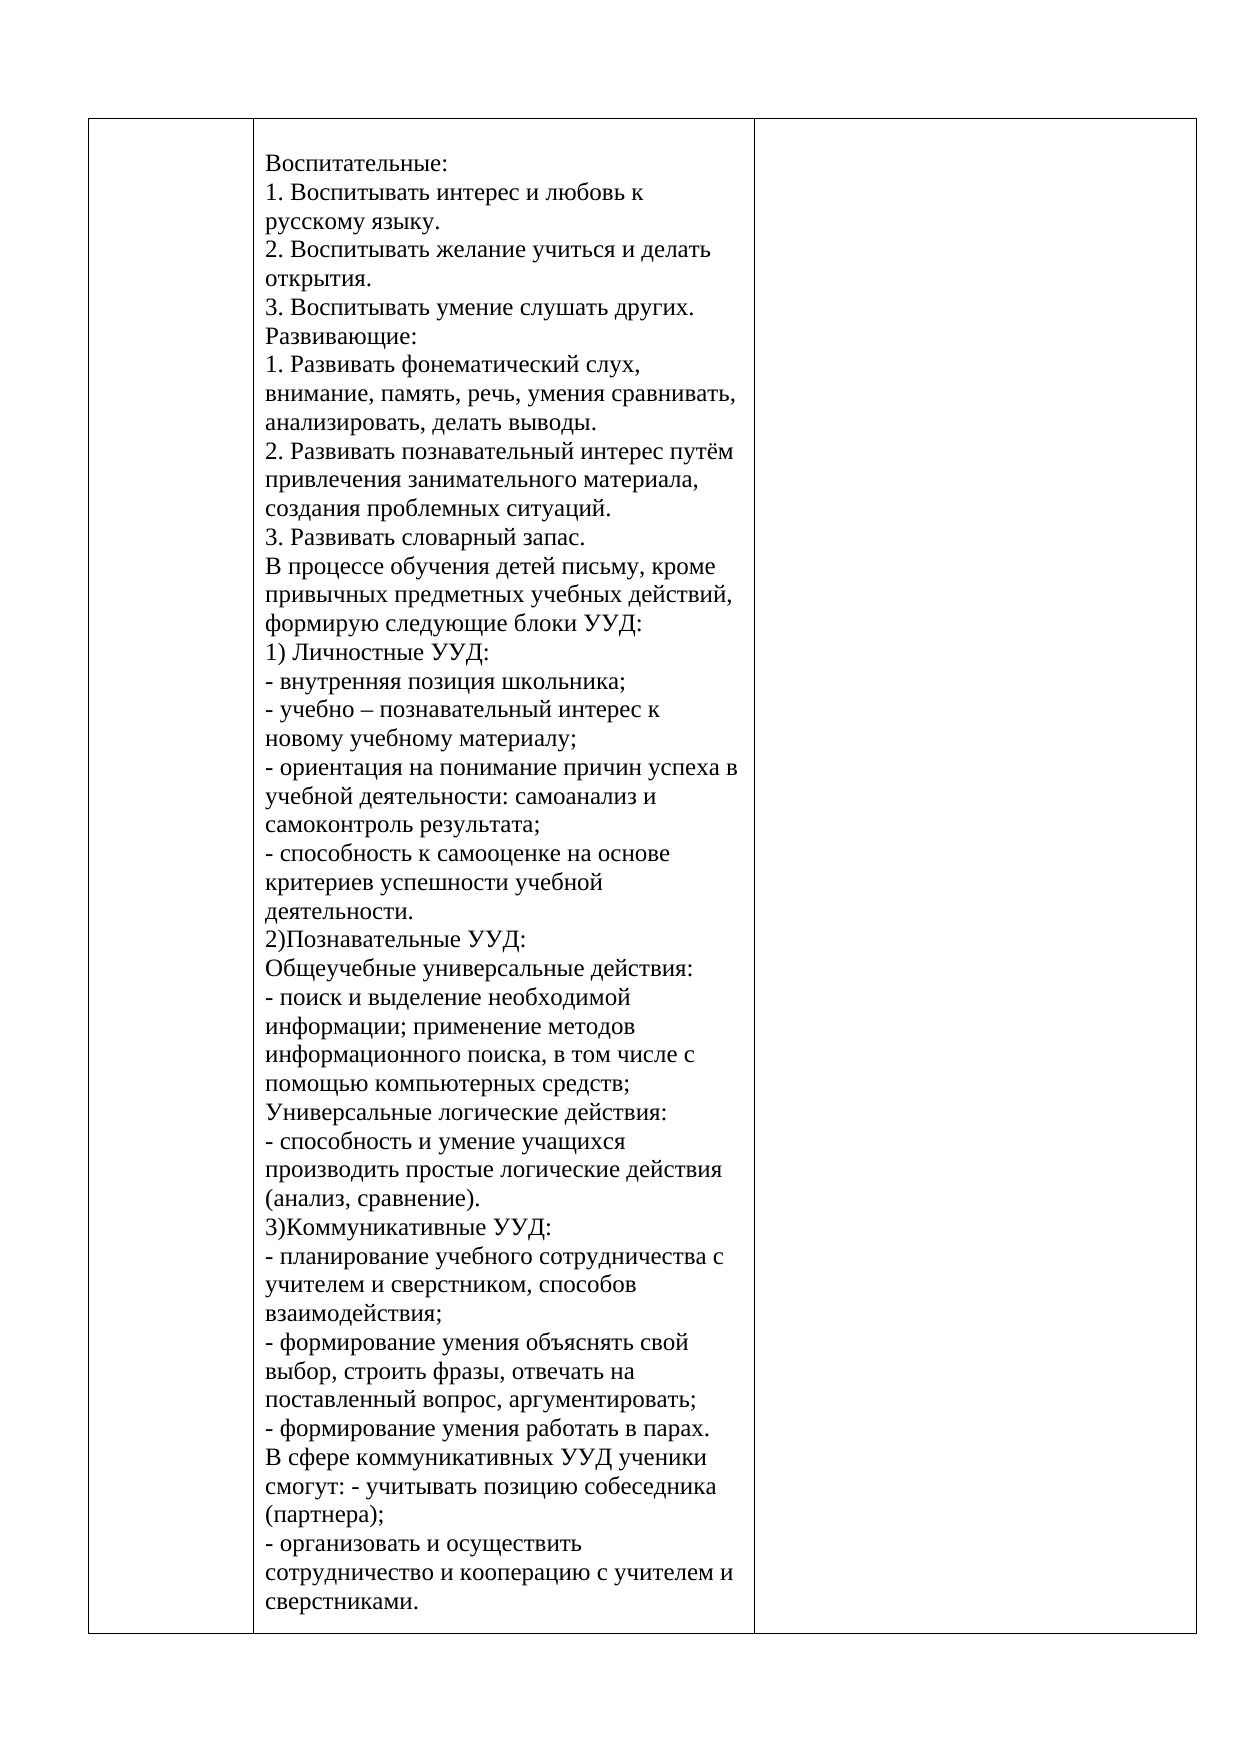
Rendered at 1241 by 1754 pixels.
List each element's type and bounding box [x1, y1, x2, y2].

table_cell [254, 119, 754, 1633]
table_cell [89, 119, 253, 1633]
table_cell [755, 119, 1196, 1633]
